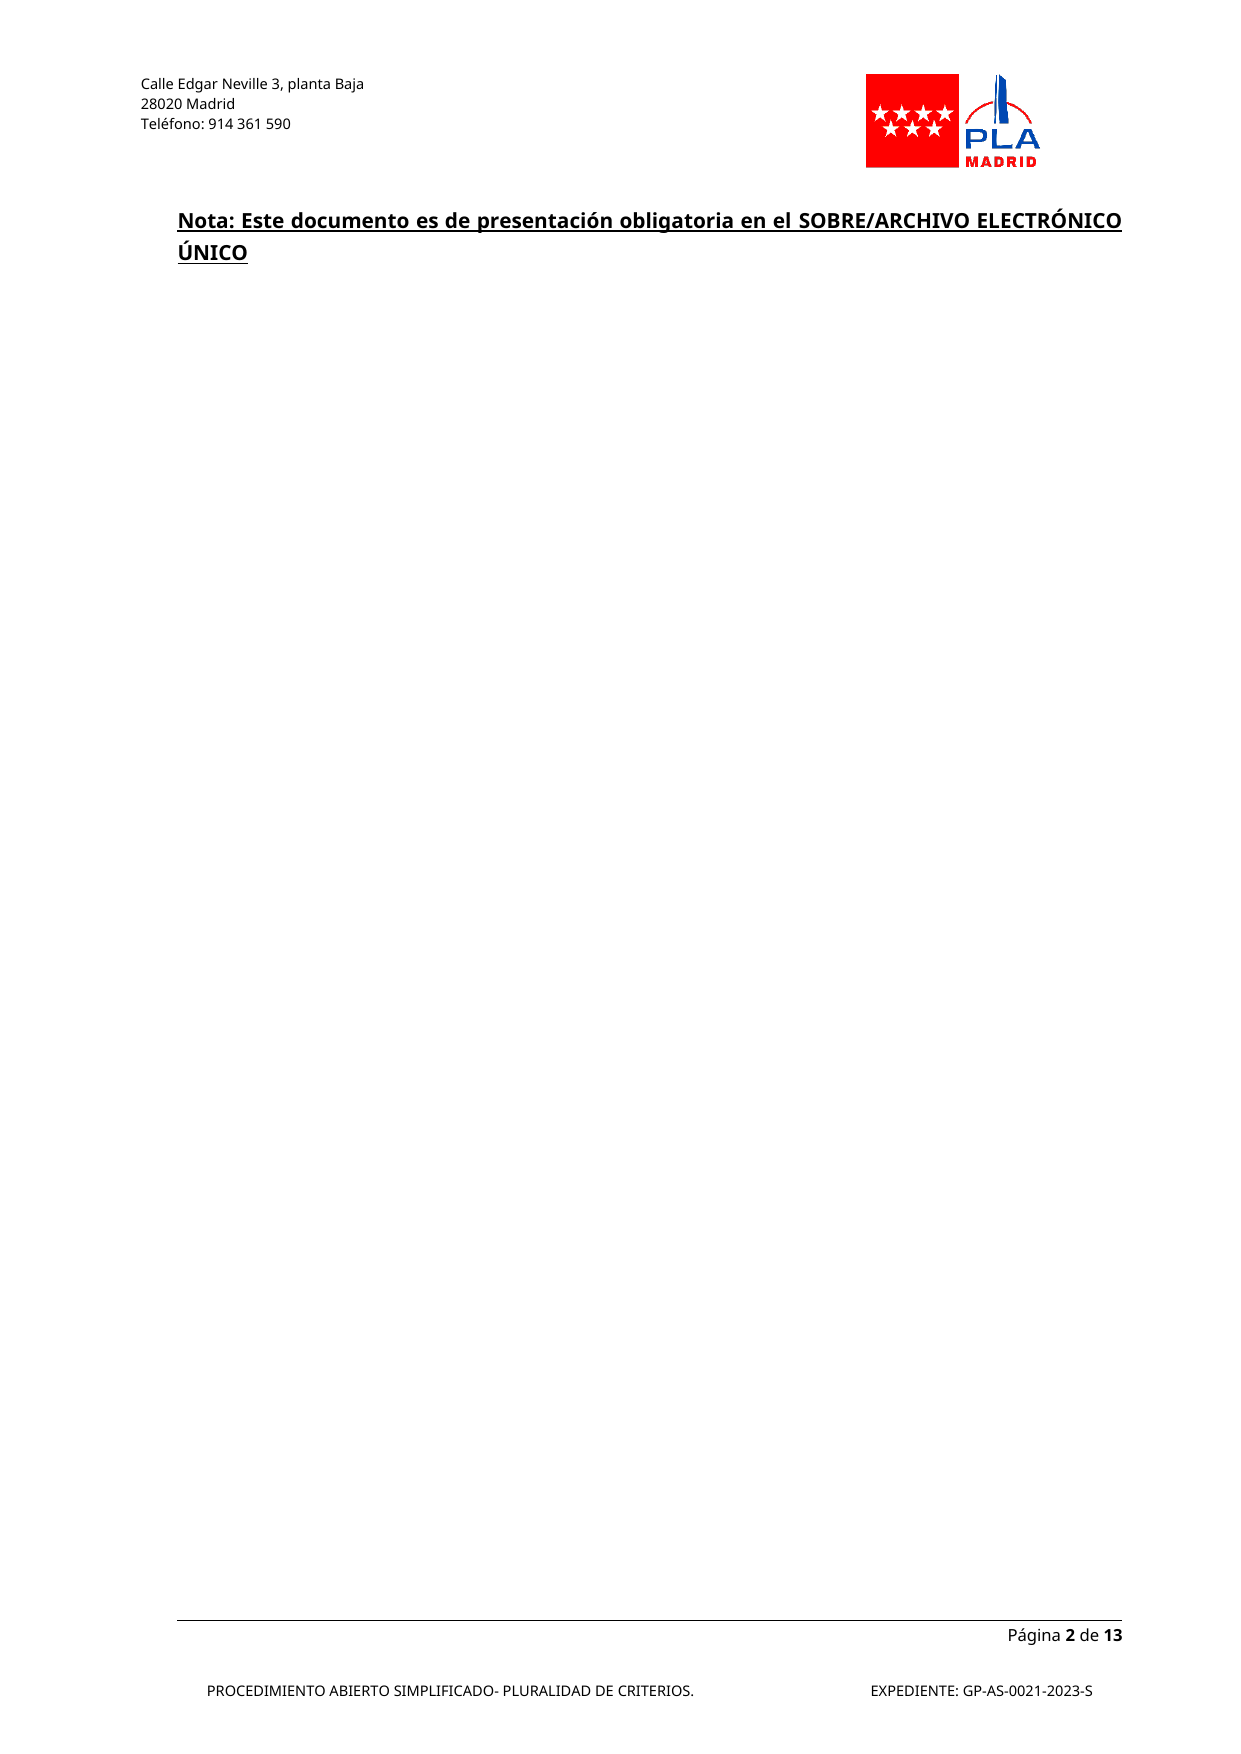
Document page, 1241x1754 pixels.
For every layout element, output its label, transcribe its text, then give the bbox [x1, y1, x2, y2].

picture [865, 73, 1042, 168]
text Nota: Este documento es de presentación obligatoria en el SOBRE/ARCHIVO ELECTRÓNICO ÚNICO [177, 206, 1122, 230]
text Nota: Este documento es de presentación obligatoria en el SOBRE/ARCHIVO ELECTRÓNICO ÚNICO [177, 232, 1122, 267]
